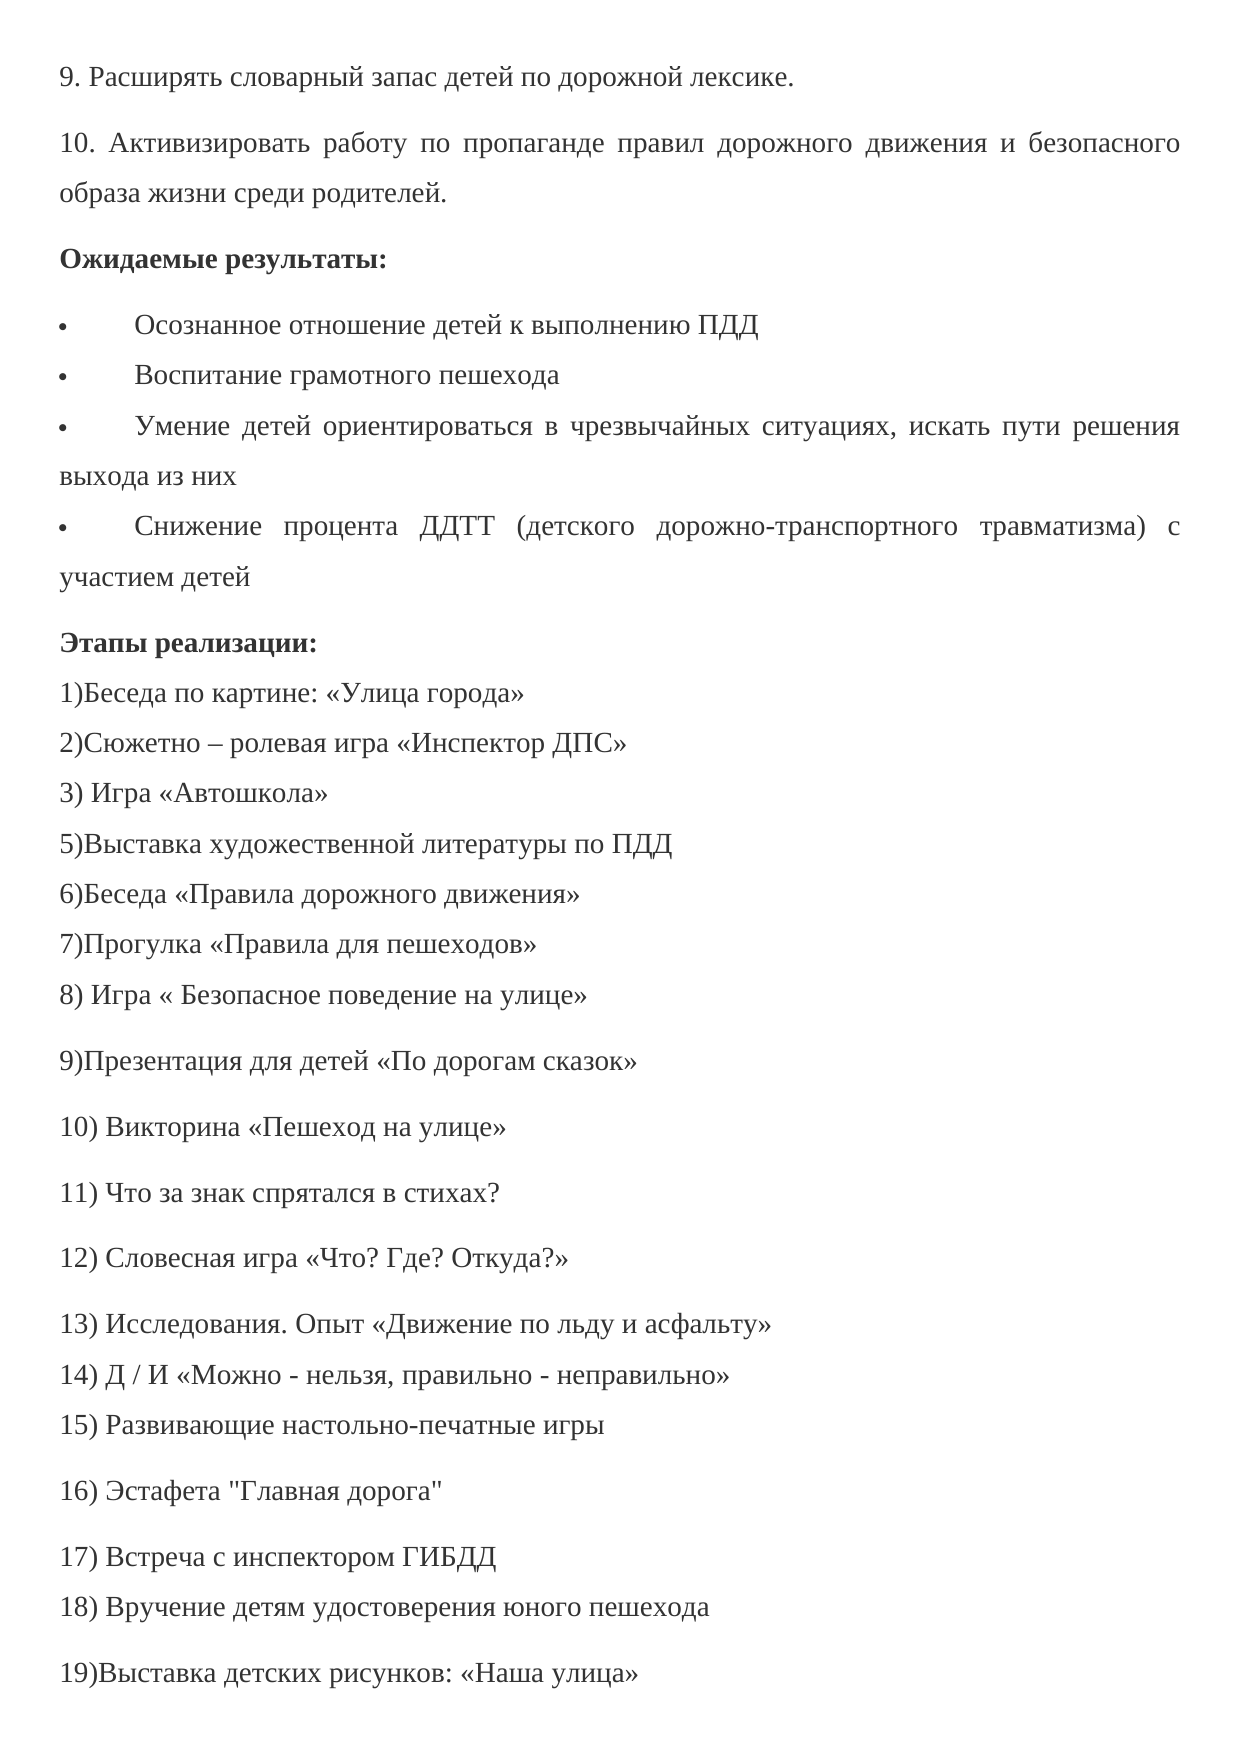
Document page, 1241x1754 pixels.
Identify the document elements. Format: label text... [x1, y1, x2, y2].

list Умение детей ориентироваться в чрезвычайных ситуациях, искать пути решения выхода из них [59, 408, 1181, 492]
text 12) Словесная игра «Что? Где? Откуда?» [59, 1241, 1181, 1274]
list Снижение процента ДДТТ (детского дорожно-транспортного травматизма) с участием детей [59, 508, 1181, 592]
text Ожидаемые результаты: [59, 241, 1181, 275]
text 9. Расширять словарный запас детей по дорожной лексике. [59, 59, 1181, 93]
text 10) Викторина «Пешеход на улице» [59, 1109, 1181, 1142]
text 19)Выставка детских рисунков: «Наша улица» [59, 1655, 1181, 1689]
list Осознанное отношение детей к выполнению ПДД [59, 307, 1181, 341]
text 17) Встреча с инспектором ГИБДД 18) Вручение детям удостоверения юного пешехода [59, 1539, 1181, 1623]
text 11) Что за знак спрятался в стихах? [59, 1175, 1181, 1208]
text 9)Презентация для детей «По дорогам сказок» [59, 1043, 1181, 1076]
text 13) Исследования. Опыт «Движение по льду и асфальту» 14) Д / И «Можно - нельзя, правильно - неправильно» 15) Развивающие настольно-печатные игры [59, 1307, 1181, 1441]
text Этапы реализации: 1)Беседа по картине: «Улица города» 2)Сюжетно – ролевая игра «Инспектор ДПС» 3) Игра «Автошкола» 5)Выставка художественной литературы по ПДД 6)Беседа «Правила дорожного движения» 7)Прогулка «Правила для пешеходов» 8) Игра « Безопасное поведение на улице» [59, 625, 1181, 1010]
text 16) Эстафета "Главная дорога" [59, 1473, 1181, 1507]
text 10. Активизировать работу по пропаганде правил дорожного движения и безопасного образа жизни среди родителей. [59, 125, 1181, 209]
list Воспитание грамотного пешехода [59, 357, 1181, 391]
